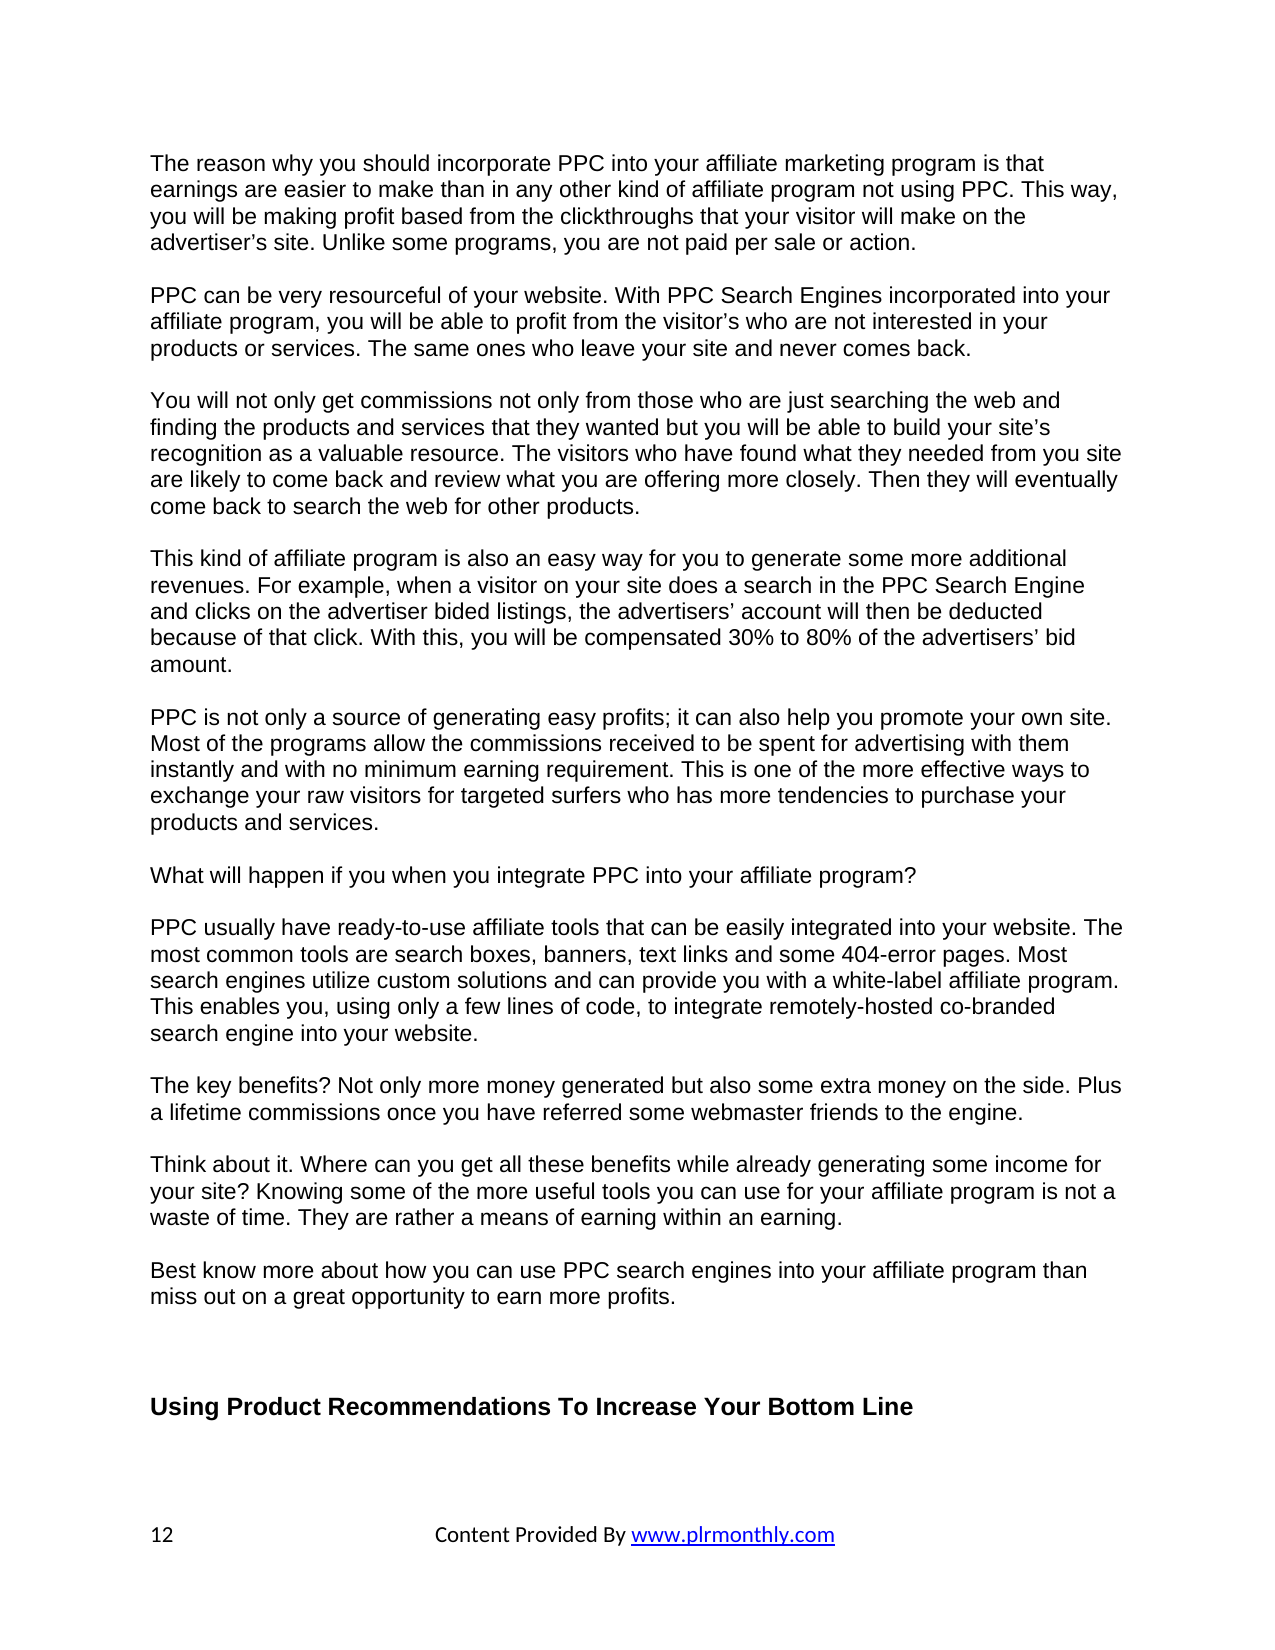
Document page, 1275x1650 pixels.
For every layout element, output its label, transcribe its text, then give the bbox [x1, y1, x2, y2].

text You will not only get commissions not only from those who are just searching the web and finding the products and services that they wanted but you will be able to build your site’s recognition as a valuable resource. The visitors who have found what they needed from you site are likely to come back and review what you are offering more closely. Then they will eventually come back to search the web for other products. [150, 387, 1125, 519]
text PPC can be very resourceful of your website. With PPC Search Engines incorporated into your affiliate program, you will be able to profit from the visitor’s who are not interested in your products or services. The same ones who leave your site and never comes back. [150, 282, 1125, 361]
text PPC usually have ready-to-use affiliate tools that can be easily integrated into your website. The most common tools are search boxes, banners, text links and some 404-error pages. Most search engines utilize custom solutions and can provide you with a white-label affiliate program. This enables you, using only a few lines of code, to integrate remotely-hosted co-branded search engine into your website. [150, 914, 1125, 1046]
text PPC is not only a source of generating easy profits; it can also help you promote your own site. Most of the programs allow the commissions received to be spent for advertising with them instantly and with no minimum earning requirement. This is one of the more effective ways to exchange your raw visitors for targeted surfers who has more tendencies to purchase your products and services. [150, 703, 1125, 835]
text Think about it. Where can you get all these benefits while already generating some income for your site? Knowing some of the more useful tools you can use for your affiliate program is not a waste of time. They are rather a means of earning within an earning. [150, 1151, 1125, 1231]
text Best know more about how you can use PPC search engines into your affiliate program than miss out on a great opportunity to earn more profits. [150, 1257, 1125, 1309]
text The reason why you should incorporate PPC into your affiliate marketing program is that earnings are easier to make than in any other kind of affiliate program not using PPC. This way, you will be making profit based from the clickthroughs that your visitor will make on the advertiser’s site. Unlike some programs, you are not paid per sale or action. [150, 150, 1125, 255]
subtitle Using Product Recommendations To Increase Your Bottom Line [150, 1391, 1125, 1420]
text The key benefits? Not only more money generated but also some extra money on the side. Plus a lifetime commissions once you have referred some webmaster friends to the engine. [150, 1072, 1125, 1125]
text What will happen if you when you integrate PPC into your affiliate program? [150, 862, 1125, 888]
text This kind of affiliate program is also an easy way for you to generate some more additional revenues. For example, when a visitor on your site does a search in the PPC Search Engine and clicks on the advertiser bided listings, the advertisers’ account will then be deducted because of that click. With this, you will be compensated 30% to 80% of the advertisers’ bid amount. [150, 545, 1125, 677]
